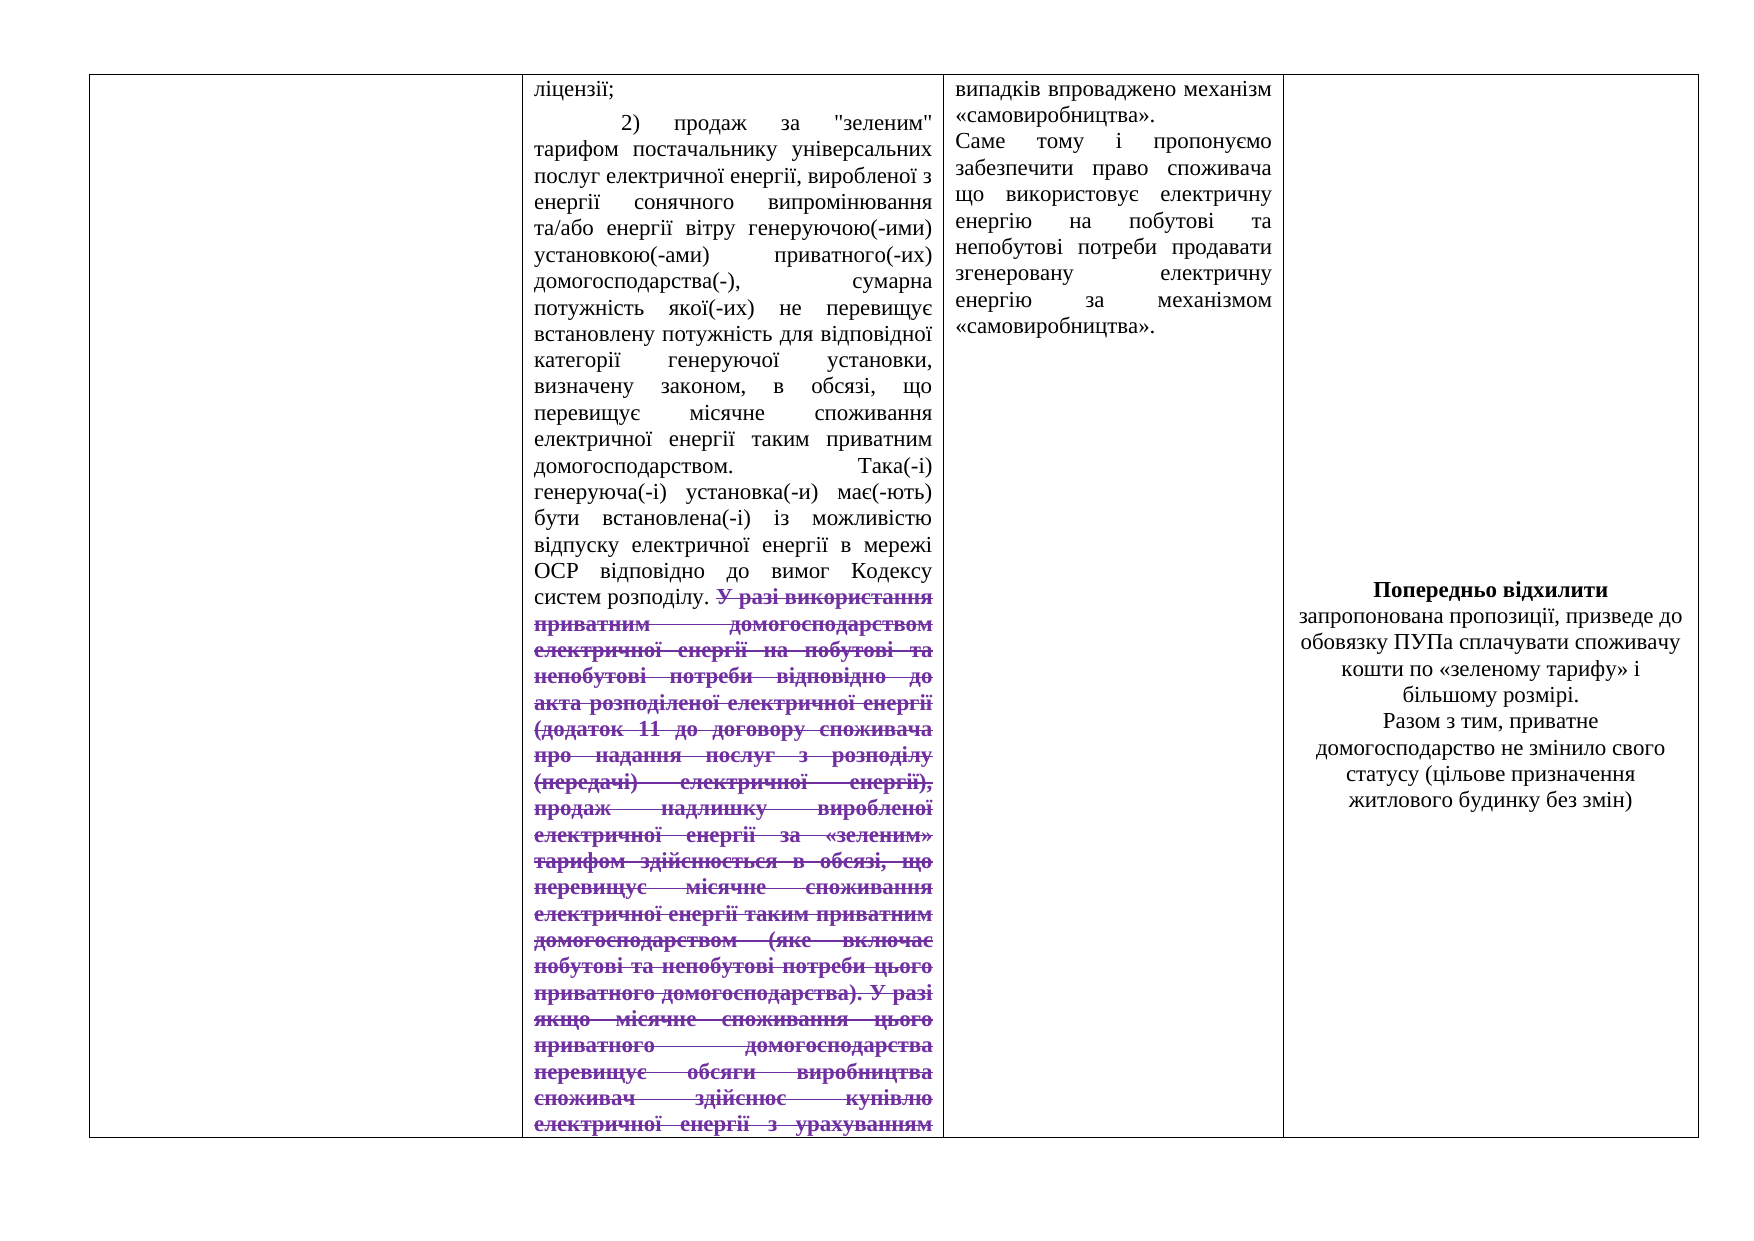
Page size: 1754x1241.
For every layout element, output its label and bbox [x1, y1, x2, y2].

table_cell [944, 75, 1283, 1137]
table_cell [1284, 75, 1698, 1137]
table_cell [523, 75, 943, 1137]
table_cell [90, 75, 522, 1137]
